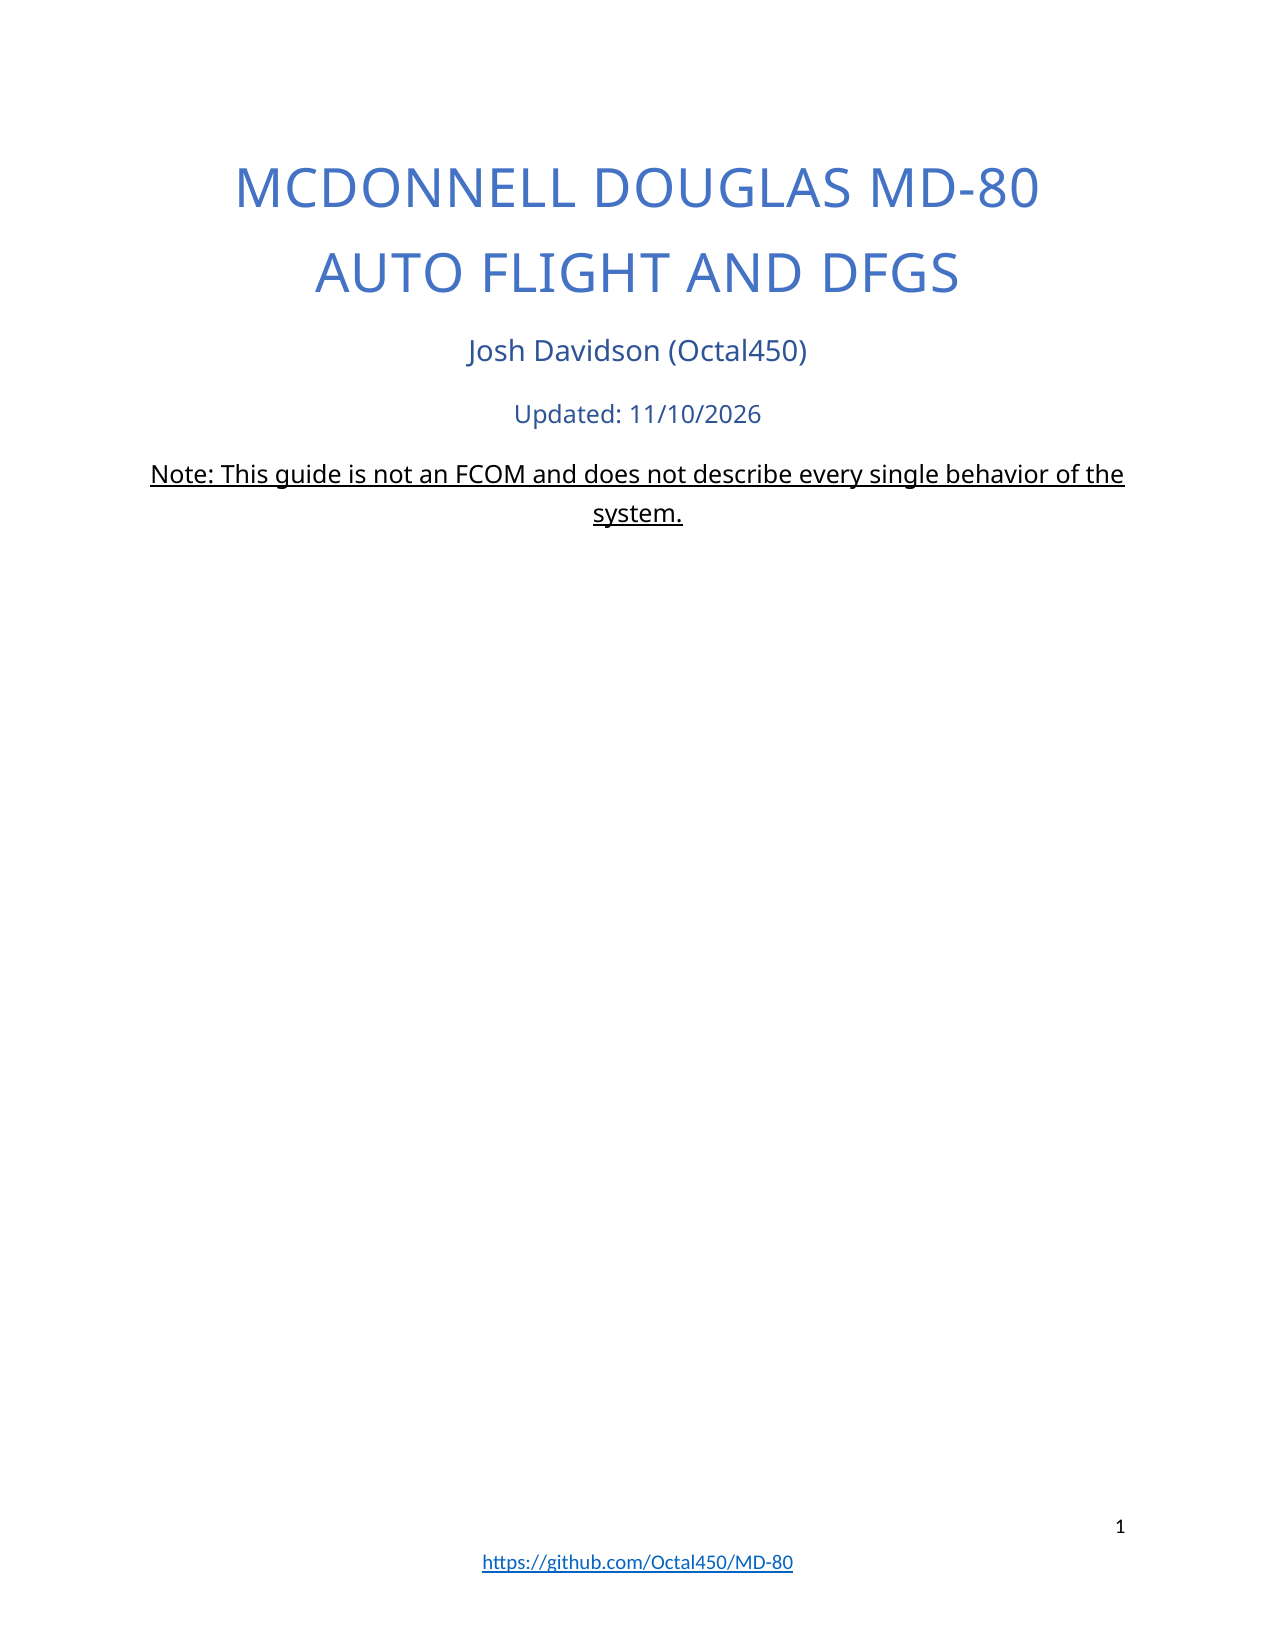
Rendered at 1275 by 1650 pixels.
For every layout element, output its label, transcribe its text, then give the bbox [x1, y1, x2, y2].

text Updated: 2/8/2025 [150, 396, 1125, 431]
text Note: This guide is not an FCOM and does not describe every single behavior of the system. [150, 487, 1125, 530]
title McDonnell Douglas MD-80 [150, 150, 1125, 224]
text Josh Davidson (Octal450) [150, 330, 1125, 370]
title Auto flight and DFGS [150, 235, 1125, 308]
text Note: This guide is not an FCOM and does not describe every single behavior of the system. [150, 456, 1125, 485]
